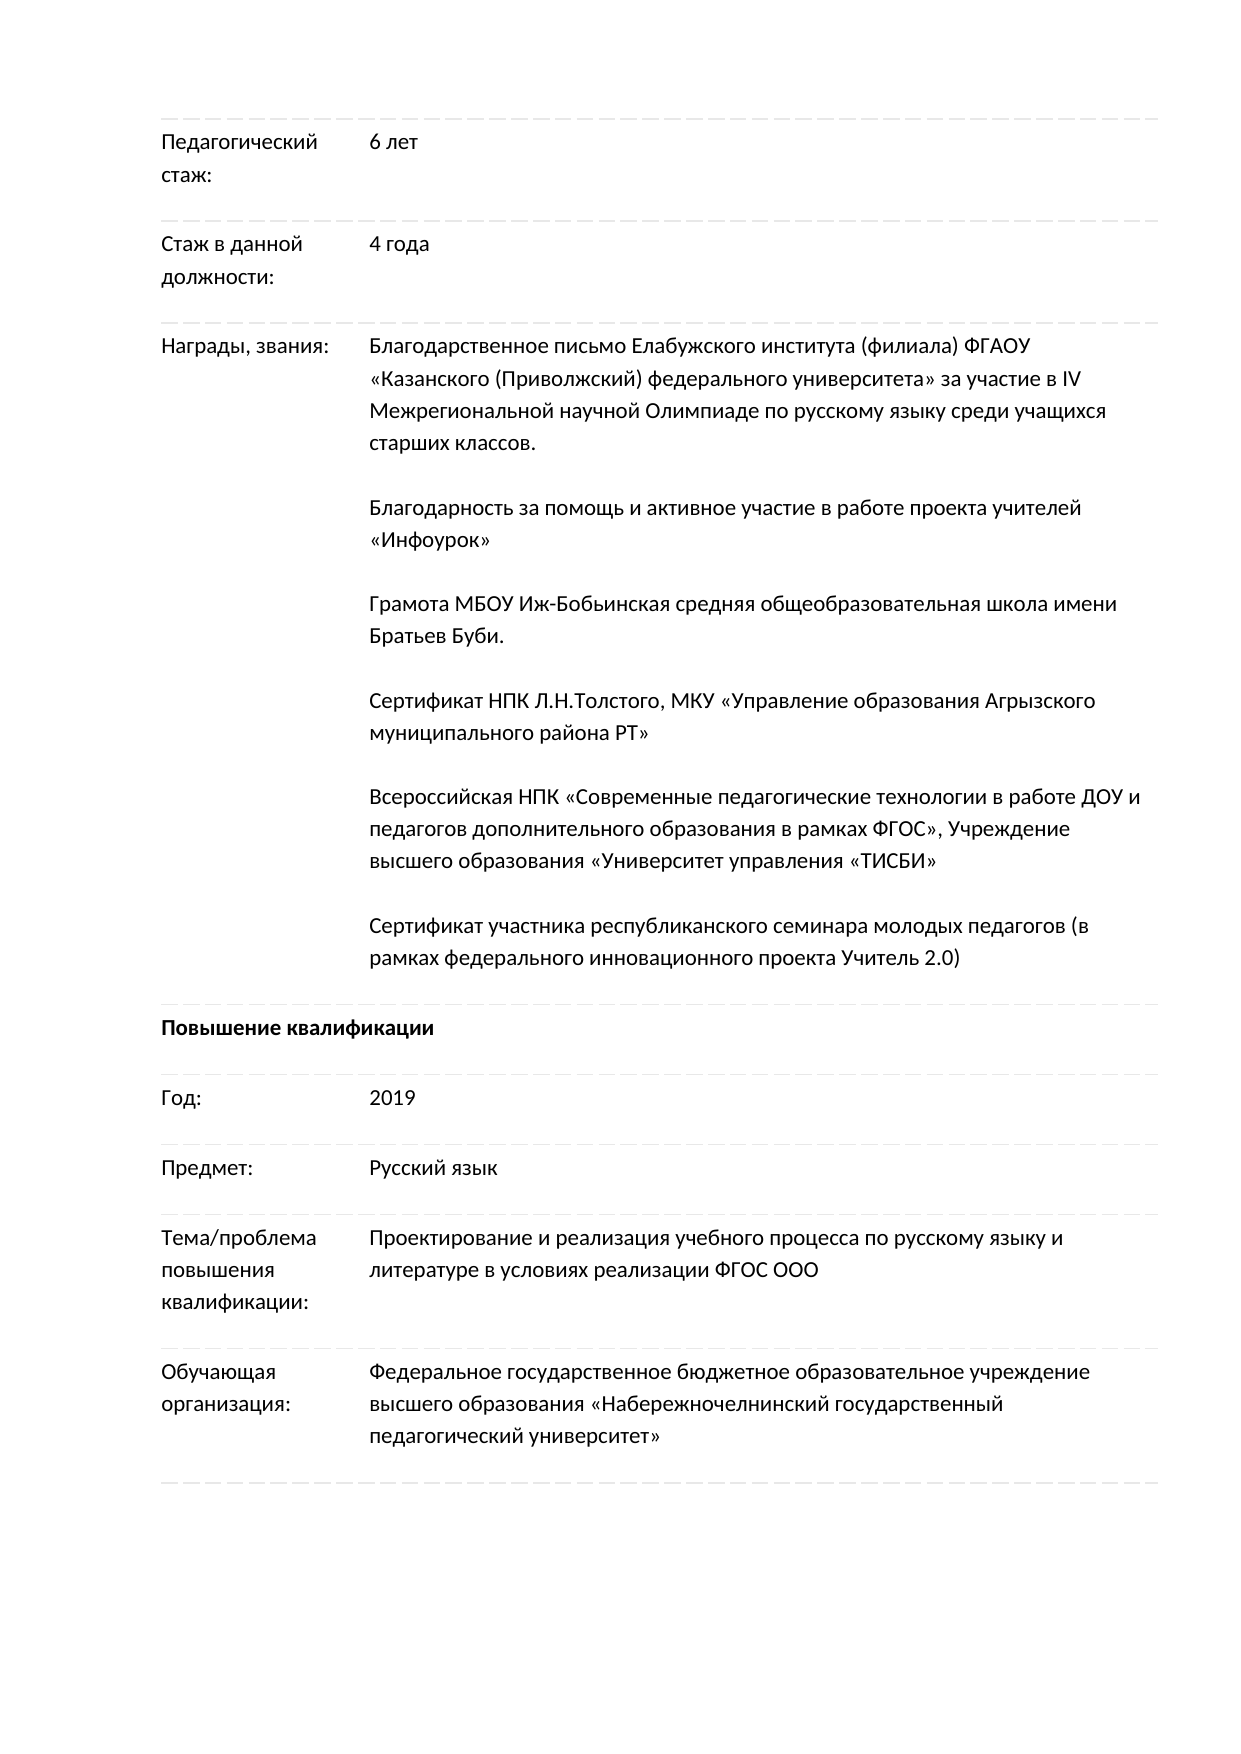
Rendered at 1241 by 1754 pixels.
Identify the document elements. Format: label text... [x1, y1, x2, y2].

table_cell Обучающая организация: [161, 1348, 369, 1482]
table_cell Проектирование и реализация учебного процесса по русскому языку и литературе в условиях реализации ФГОС ООО [369, 1214, 1158, 1348]
table_cell Федеральное государственное бюджетное образовательное учреждение высшего образования «Набережночелнинский государственный педагогический университет» [369, 1348, 1158, 1482]
table_cell Благодарственное письмо Елабужского института (филиала) ФГАОУ «Казанского (Приволжский) федерального университета» за участие в IV Межрегиональной научной Олимпиаде по русскому языку среди учащихся старших классов. Благодарность за помощь и активное участие в работе проекта учителей «Инфоурок» Грамота МБОУ Иж-Бобьинская средняя общеобразовательная школа имени Братьев Буби. Сертификат НПК Л.Н.Толстого, МКУ «Управление образования Агрызского муниципального района РТ» Всероссийская НПК «Современные педагогические технологии в работе ДОУ и педагогов дополнительного образования в рамках ФГОС», Учреждение высшего образования «Университет управления «ТИСБИ» Сертификат участника республиканского семинара молодых педагогов (в рамках федерального инновационного проекта Учитель 2.0) [369, 322, 1158, 1004]
table_cell 6 лет [369, 118, 1158, 220]
table_cell 2019 [369, 1074, 1158, 1143]
table_cell Тема/проблема повышения квалификации: [161, 1214, 369, 1348]
table_cell Русский язык [369, 1144, 1158, 1213]
table_cell Повышение квалификации [161, 1004, 1158, 1074]
table_cell Педагогический стаж: [161, 118, 369, 220]
table_cell Стаж в данной должности: [161, 220, 369, 322]
table_cell Награды, звания: [161, 322, 369, 1004]
table_cell 4 года [369, 220, 1158, 322]
table_cell Год: [161, 1074, 369, 1143]
table_cell Предмет: [161, 1144, 369, 1213]
